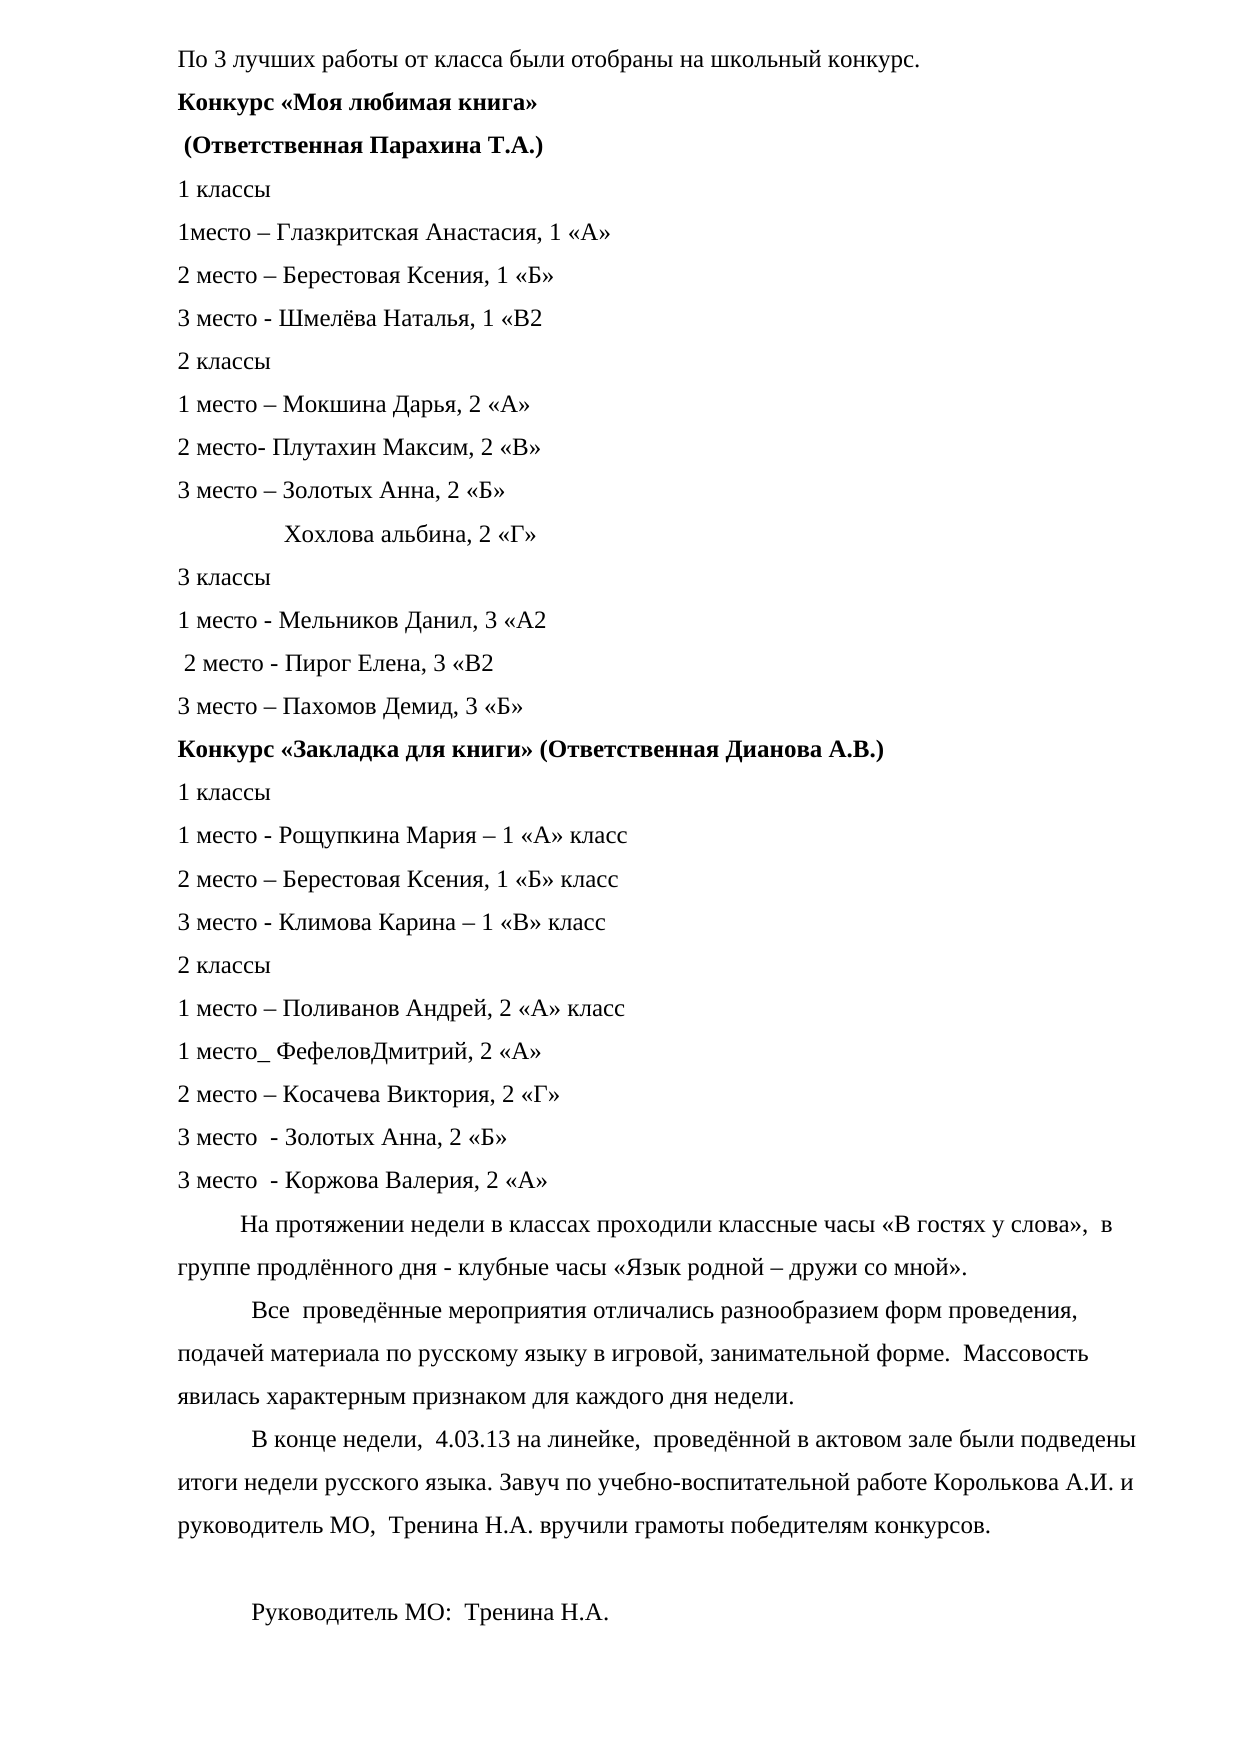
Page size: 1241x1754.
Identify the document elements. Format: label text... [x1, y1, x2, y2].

text 3 место - Золотых Анна, 2 «Б» [177, 1122, 1152, 1151]
text 1 место - Рощупкина Мария – 1 «А» класс [177, 821, 1152, 849]
text 2 классы [177, 950, 1152, 979]
text 1 место_ ФефеловДмитрий, 2 «А» [177, 1036, 1152, 1065]
text Конкурс «Закладка для книги» (Ответственная Дианова А.В.) [177, 734, 1152, 763]
text 3 классы [177, 562, 1152, 591]
text 2 классы [177, 346, 1152, 375]
text 1место – Глазкритская Анастасия, 1 «А» [177, 217, 1152, 246]
text 3 место - Климова Карина – 1 «В» класс [177, 907, 1152, 936]
text Все проведённые мероприятия отличались разнообразием форм проведения, подачей материала по русскому языку в игровой, занимательной форме. Массовость явилась характерным признаком для каждого дня недели. [177, 1295, 1152, 1410]
text 1 место – Мокшина Дарья, 2 «А» [177, 389, 1152, 418]
text Конкурс «Моя любимая книга» [177, 87, 1152, 116]
text 1 место - Мельников Данил, 3 «А2 [177, 605, 1152, 634]
text Руководитель МО: Тренина Н.А. [177, 1597, 1152, 1626]
text 3 место - Коржова Валерия, 2 «А» [177, 1166, 1152, 1194]
text 1 классы [177, 174, 1152, 202]
text 3 место – Золотых Анна, 2 «Б» [177, 476, 1152, 504]
text 1 место – Поливанов Андрей, 2 «А» класс [177, 993, 1152, 1022]
text По 3 лучших работы от класса были отобраны на школьный конкурс. [177, 44, 1152, 73]
text 2 место- Плутахин Максим, 2 «В» [177, 432, 1152, 461]
text 2 место – Берестовая Ксения, 1 «Б» класс [177, 864, 1152, 892]
text (Ответственная Парахина Т.А.) [177, 131, 1152, 159]
text 2 место – Косачева Виктория, 2 «Г» [177, 1079, 1152, 1108]
text 1 классы [177, 777, 1152, 806]
text На протяжении недели в классах проходили классные часы «В гостях у слова», в группе продлённого дня - клубные часы «Язык родной – дружи со мной». [177, 1209, 1152, 1281]
text 2 место – Берестовая Ксения, 1 «Б» [177, 260, 1152, 289]
text В конце недели, 4.03.13 на линейке, проведённой в актовом зале были подведены итоги недели русского языка. Завуч по учебно-воспитательной работе Королькова А.И. и руководитель МО, Тренина Н.А. вручили грамоты победителям конкурсов. [177, 1424, 1152, 1539]
text 3 место - Шмелёва Наталья, 1 «В2 [177, 303, 1152, 332]
text Хохлова альбина, 2 «Г» [177, 519, 1152, 547]
text 3 место – Пахомов Демид, 3 «Б» [177, 691, 1152, 720]
text 2 место - Пирог Елена, 3 «В2 [177, 648, 1152, 677]
